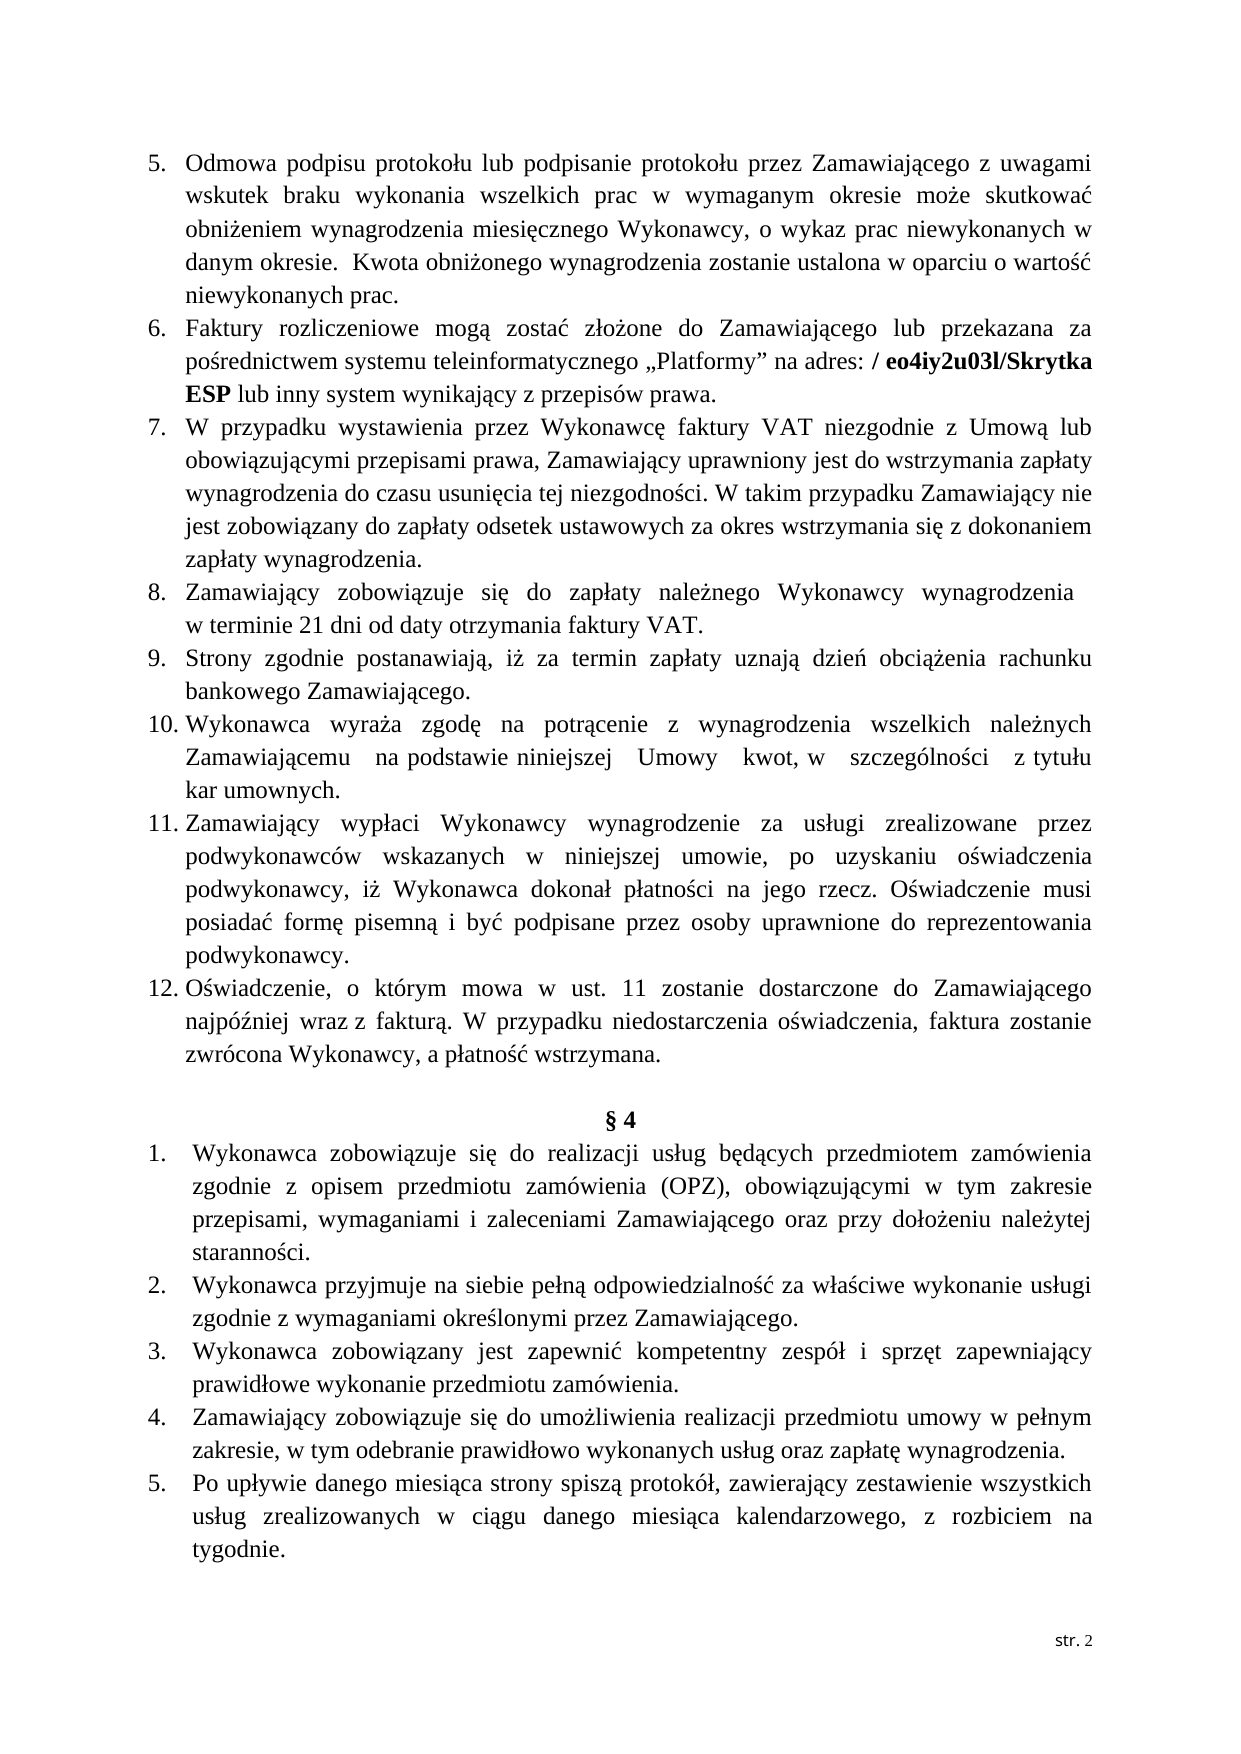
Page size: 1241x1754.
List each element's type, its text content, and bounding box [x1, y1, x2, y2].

list Strony zgodnie postanawiają, iż za termin zapłaty uznają dzień obciążenia rachunku bankowego Zamawiającego. [148, 643, 1093, 705]
list Odmowa podpisu protokołu lub podpisanie protokołu przez Zamawiającego z uwagami wskutek braku wykonania wszelkich prac w wymaganym okresie może skutkować obniżeniem wynagrodzenia miesięcznego Wykonawcy, o wykaz prac niewykonanych w danym okresie. Kwota obniżonego wynagrodzenia zostanie ustalona w oparciu o wartość niewykonanych prac. [148, 148, 1093, 308]
list Wykonawca zobowiązuje się do realizacji usług będących przedmiotem zamówienia zgodnie z opisem przedmiotu zamówienia (OPZ), obowiązującymi w tym zakresie przepisami, wymaganiami i zaleceniami Zamawiającego oraz przy dołożeniu należytej staranności. [148, 1138, 1093, 1266]
list Wykonawca wyraża zgodę na potrącenie z wynagrodzenia wszelkich należnych Zamawiającemu na podstawie niniejszej Umowy kwot, w szczególności z tytułu kar umownych. [148, 709, 1093, 804]
list Faktury rozliczeniowe mogą zostać złożone do Zamawiającego lub przekazana za pośrednictwem systemu teleinformatycznego „Platformy” na adres: / eo4iy2u03l/Skrytka ESP lub inny system wynikający z przepisów prawa. [148, 313, 1093, 407]
list W przypadku wystawienia przez Wykonawcę faktury VAT niezgodnie z Umową lub obowiązującymi przepisami prawa, Zamawiający uprawniony jest do wstrzymania zapłaty wynagrodzenia do czasu usunięcia tej niezgodności. W takim przypadku Zamawiający nie jest zobowiązany do zapłaty odsetek ustawowych za okres wstrzymania się z dokonaniem zapłaty wynagrodzenia. [148, 412, 1093, 573]
list Po upływie danego miesiąca strony spiszą protokół, zawierający zestawienie wszystkich usług zrealizowanych w ciągu danego miesiąca kalendarzowego, z rozbiciem na tygodnie. [148, 1468, 1093, 1563]
list Oświadczenie, o którym mowa w ust. 11 zostanie dostarczone do Zamawiającego najpóźniej wraz z fakturą. W przypadku niedostarczenia oświadczenia, faktura zostanie zwrócona Wykonawcy, a płatność wstrzymana. [148, 973, 1093, 1068]
list Wykonawca przyjmuje na siebie pełną odpowiedzialność za właściwe wykonanie usługi zgodnie z wymaganiami określonymi przez Zamawiającego. [148, 1270, 1093, 1332]
list Zamawiający zobowiązuje się do zapłaty należnego Wykonawcy wynagrodzenia w terminie 21 dni od daty otrzymania faktury VAT. [148, 577, 1093, 639]
list Wykonawca zobowiązany jest zapewnić kompetentny zespół i sprzęt zapewniający prawidłowe wykonanie przedmiotu zamówienia. [148, 1336, 1093, 1398]
list Zamawiający zobowiązuje się do umożliwienia realizacji przedmiotu umowy w pełnym zakresie, w tym odebranie prawidłowo wykonanych usług oraz zapłatę wynagrodzenia. [148, 1402, 1093, 1464]
text § 4 [148, 1105, 1093, 1134]
list Zamawiający wypłaci Wykonawcy wynagrodzenie za usługi zrealizowane przez podwykonawców wskazanych w niniejszej umowie, po uzyskaniu oświadczenia podwykonawcy, iż Wykonawca dokonał płatności na jego rzecz. Oświadczenie musi posiadać formę pisemną i być podpisane przez osoby uprawnione do reprezentowania podwykonawcy. [148, 808, 1093, 969]
